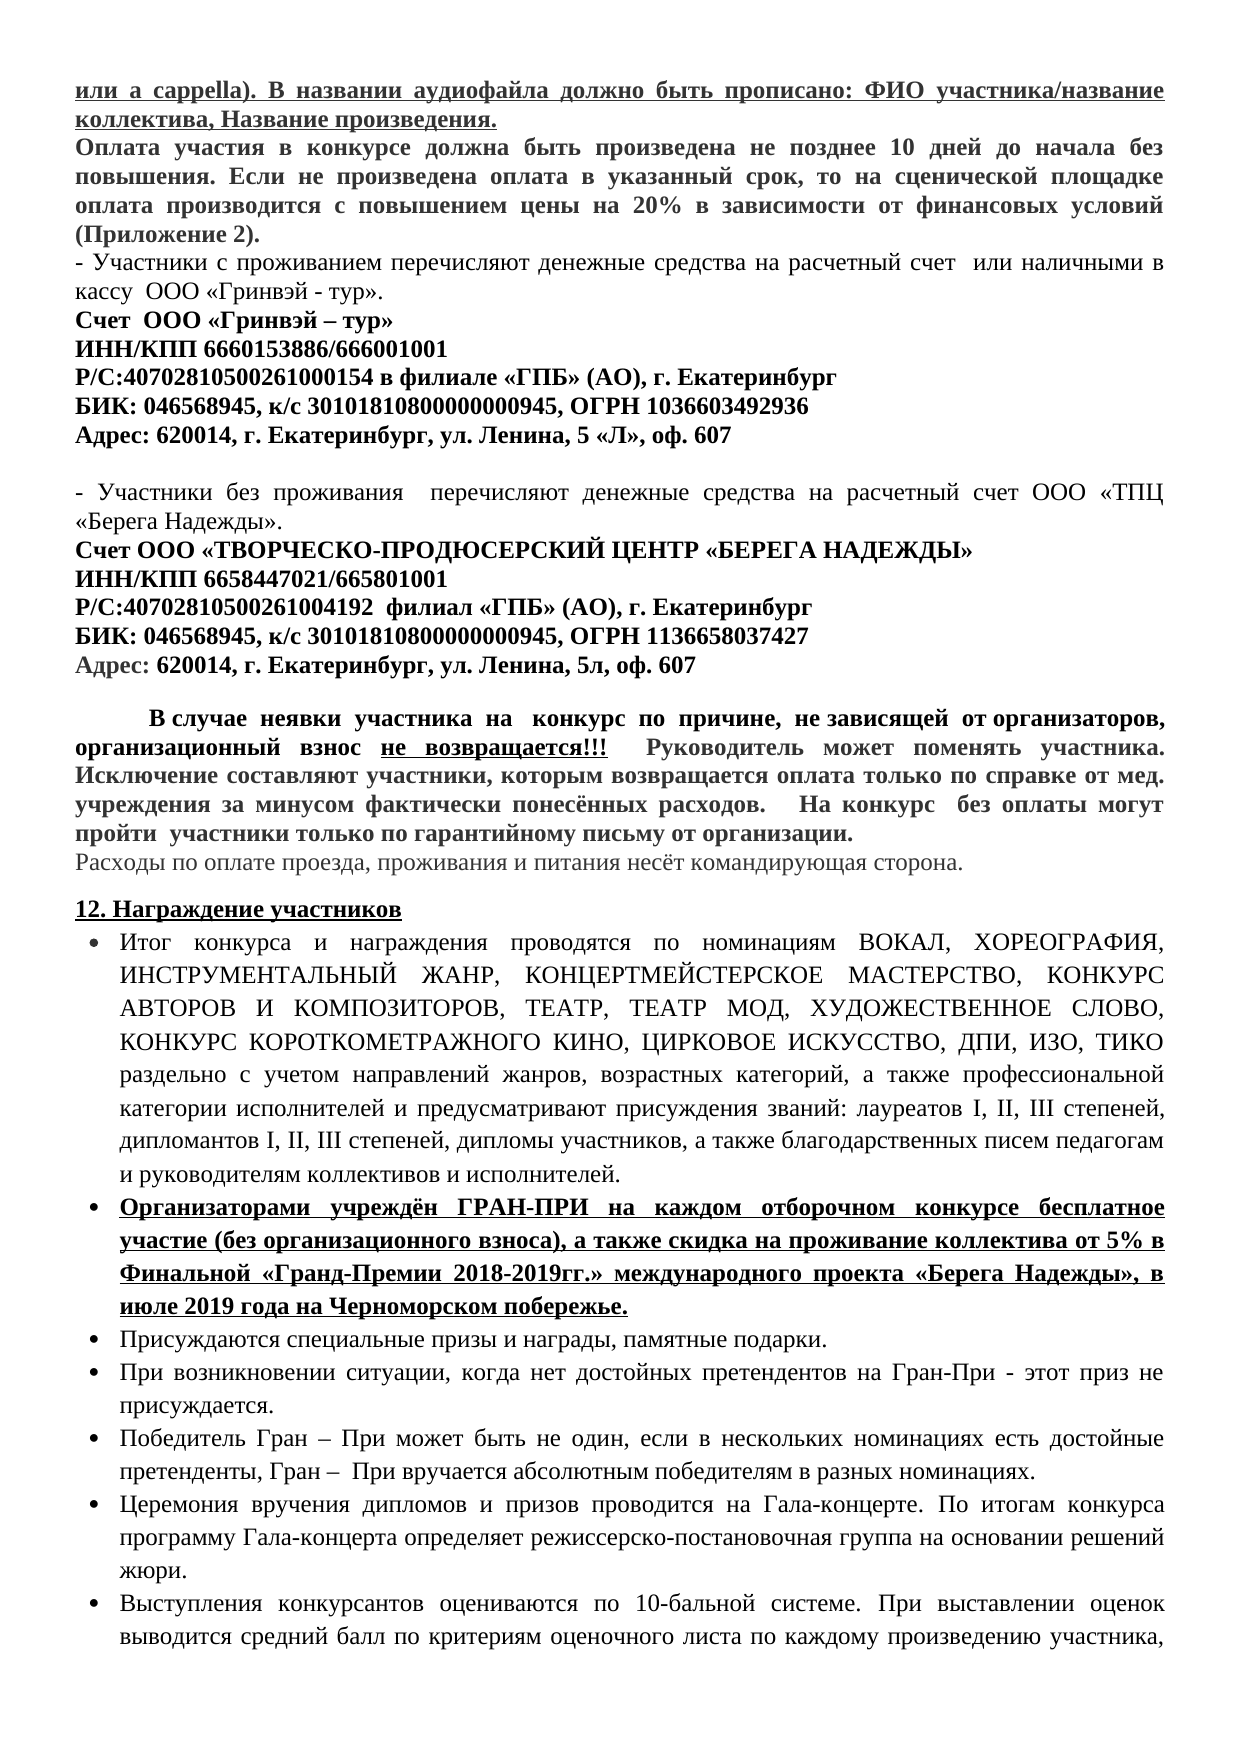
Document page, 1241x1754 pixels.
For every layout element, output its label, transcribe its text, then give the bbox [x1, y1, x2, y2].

text Расходы по оплате проезда, проживания и питания несёт командирующая сторона. [75, 847, 1165, 875]
text В случае неявки участника на конкурс по причине, не зависящей от организаторов, организационный взнос не возвращается!!! Руководитель может поменять участника. Исключение составляют участники, которым возвращается оплата только по справке от мед. учреждения за минусом фактически понесённых расходов. На конкурс без оплаты могут пройти участники только по гарантийному письму от организации. [75, 703, 1165, 847]
list Организаторами учреждён ГРАН-ПРИ на каждом отборочном конкурсе бесплатное участие (без организационного взноса), а также скидка на проживание коллектива от 5% в Финальной «Гранд-Премии 2018-2019гг.» международного проекта «Берега Надежды», в июле 2019 года на Черноморском побережье. [90, 1192, 1165, 1319]
text Р/С:40702810500261000154 в филиале «ГПБ» (АО), г. Екатеринбург [75, 362, 1165, 391]
text 12. Награждение участников [75, 894, 1165, 923]
text БИК: 046568945, к/с 30101810800000000945, ОГРН 1136658037427 [75, 621, 1165, 650]
text Адрес: 620014, г. Екатеринбург, ул. Ленина, 5л, оф. 607 [75, 650, 1165, 679]
list Церемония вручения дипломов и призов проводится на Гала-концерте. По итогам конкурса программу Гала-концерта определяет режиссерско-постановочная группа на основании решений жюри. [90, 1489, 1165, 1584]
text Счет ООО «ТВОРЧЕСКО-ПРОДЮСЕРСКИЙ ЦЕНТР «БЕРЕГА НАДЕЖДЫ» [75, 535, 1165, 564]
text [75, 75, 1165, 100]
text БИК: 046568945, к/с 30101810800000000945, ОГРН 1036603492936 [75, 391, 1165, 420]
text Оплата участия в конкурсе должна быть произведена не позднее 10 дней до начала без повышения. Если не произведена оплата в указанный срок, то на сценической площадке оплата производится с повышением цены на 20% в зависимости от финансовых условий (Приложение 2). [75, 132, 1165, 247]
list При возникновении ситуации, когда нет достойных претендентов на Гран-При - этот приз не присуждается. [90, 1357, 1165, 1418]
text ИНН/КПП 6658447021/665801001 [75, 564, 1165, 592]
list Итог конкурса и награждения проводятся по номинациям ВОКАЛ, ХОРЕОГРАФИЯ, ИНСТРУМЕНТАЛЬНЫЙ ЖАНР, КОНЦЕРТМЕЙСТЕРСКОЕ МАСТЕРСТВО, КОНКУРС АВТОРОВ И КОМПОЗИТОРОВ, ТЕАТР, ТЕАТР МОД, ХУДОЖЕСТВЕННОЕ СЛОВО, КОНКУРС КОРОТКОМЕТРАЖНОГО КИНО, ЦИРКОВОЕ ИСКУССТВО, ДПИ, ИЗО, ТИКО раздельно с учетом направлений жанров, возрастных категорий, а также профессиональной категории исполнителей и предусматривают присуждения званий: лауреатов I, II, III степеней, дипломантов I, II, III степеней, дипломы участников, а также благодарственных писем педагогам и руководителям коллективов и исполнителей. [90, 927, 1165, 1187]
text Счет ООО «Гринвэй – тур» [75, 305, 1165, 334]
text Адрес: 620014, г. Екатеринбург, ул. Ленина, 5 «Л», оф. 607 [75, 420, 1165, 449]
list Победитель Гран – При может быть не один, если в нескольких номинациях есть достойные претенденты, Гран – При вручается абсолютным победителям в разных номинациях. [90, 1423, 1165, 1484]
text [75, 101, 1165, 132]
text ИНН/КПП 6660153886/666001001 [75, 334, 1165, 362]
text Р/С:40702810500261004192 филиал «ГПБ» (АО), г. Екатеринбург [75, 592, 1165, 621]
text - Участники с проживанием перечисляют денежные средства на расчетный счет или наличными в кассу ООО «Гринвэй - тур». [75, 247, 1165, 305]
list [90, 1588, 1165, 1650]
list Присуждаются специальные призы и награды, памятные подарки. [90, 1324, 1165, 1352]
text - Участники без проживания перечисляют денежные средства на расчетный счет ООО «ТПЦ «Берега Надежды». [75, 477, 1165, 535]
